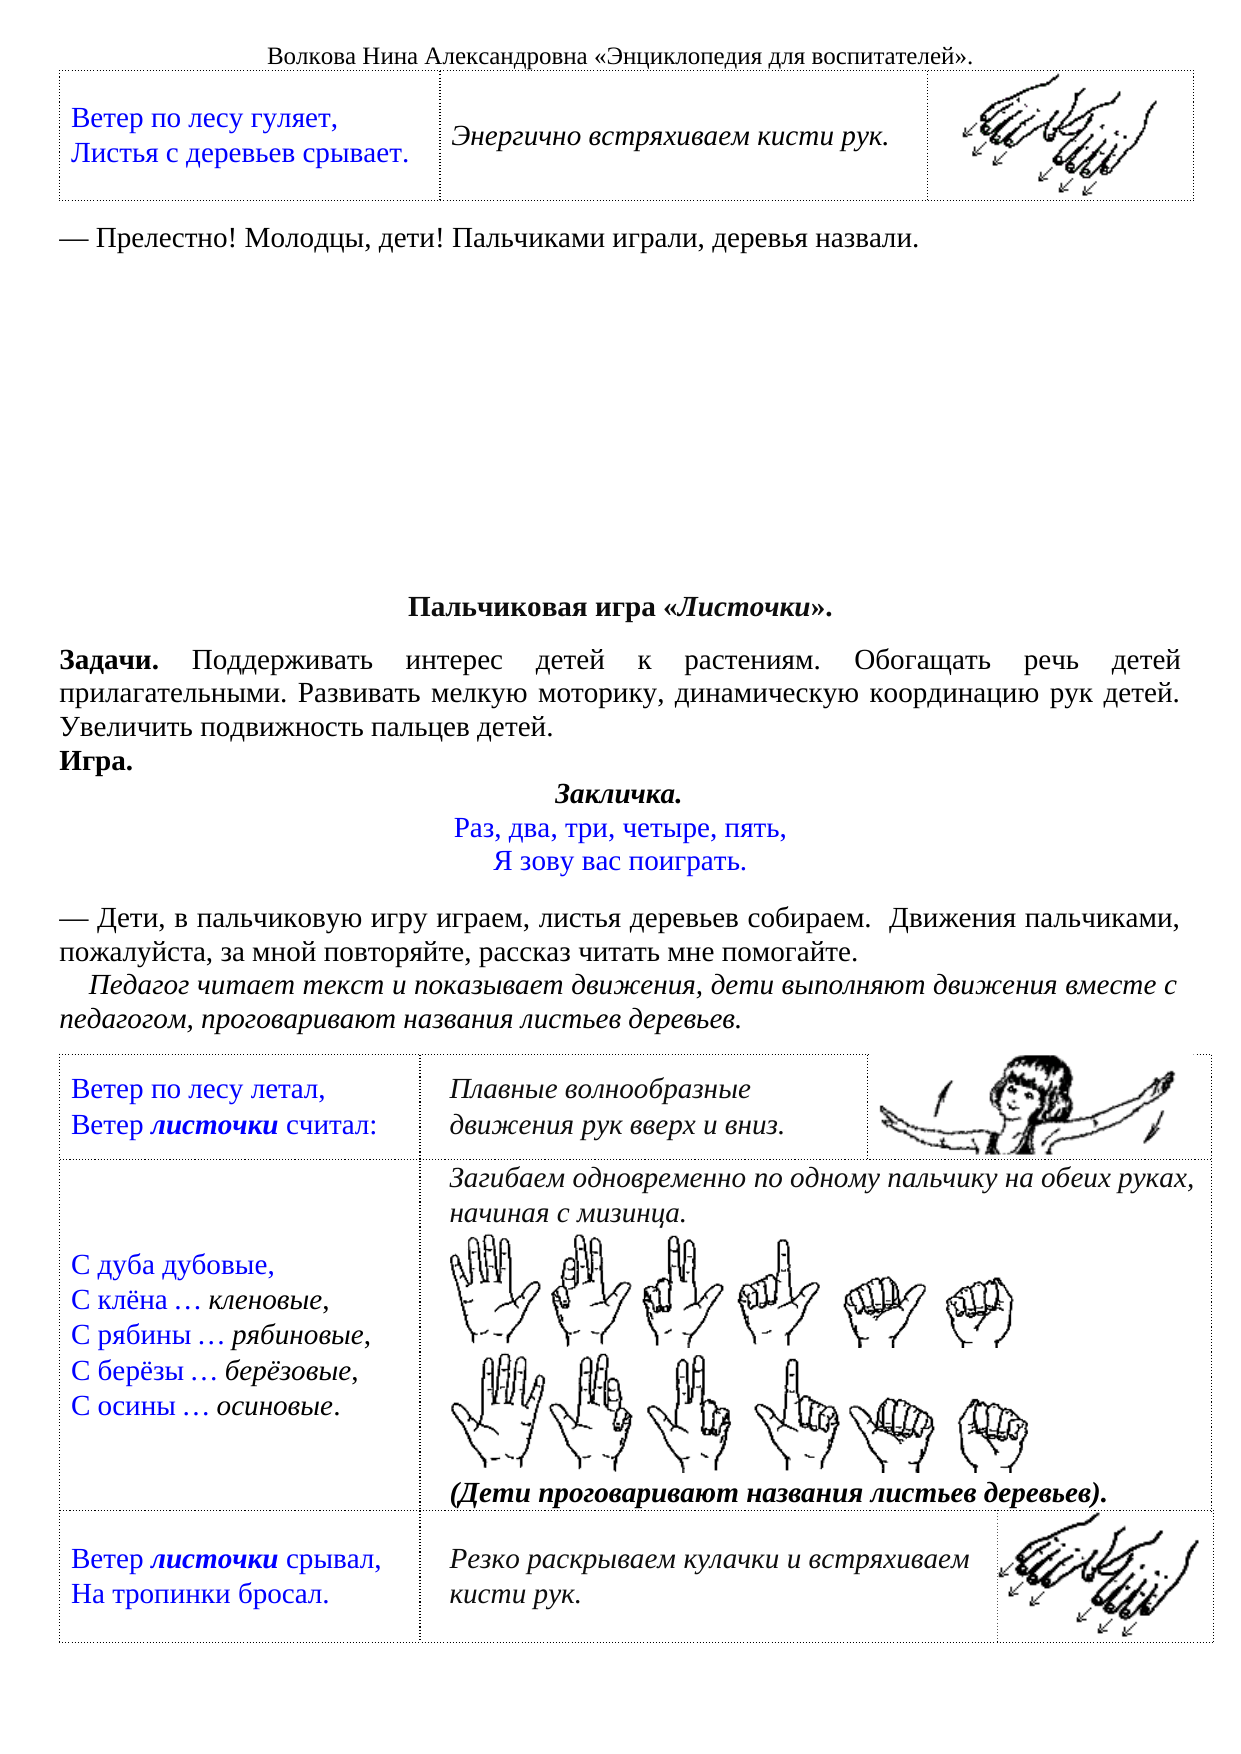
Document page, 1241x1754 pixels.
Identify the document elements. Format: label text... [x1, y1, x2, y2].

text Пальчиковая игра «Листочки». [59, 589, 1181, 623]
table_header Плавные волнообразные движения рук вверх и вниз. [420, 1054, 868, 1159]
text Педагог читает текст и показывает движения, дети выполняют движения вместе с педагогом, проговаривают названия листьев деревьев. [59, 967, 1181, 1034]
table_cell [927, 70, 1193, 200]
text Игра. [59, 743, 1181, 776]
text Задачи. Поддерживать интерес детей к растениям. Обогащать речь детей прилагательными. Развивать мелкую моторику, динамическую координацию рук детей. Увеличить подвижность пальцев детей. [59, 642, 1181, 743]
text Раз, два, три, четыре, пять, [59, 810, 1181, 843]
table_cell Резко раскрываем кулачки и встряхиваем кисти рук. [420, 1510, 998, 1642]
table_header Ветер по лесу летал, Ветер листочки считал: [60, 1054, 420, 1159]
text — Дети, в пальчиковую игру играем, листья деревьев собираем. Движения пальчиками, пожалуйста, за мной повторяйте, рассказ читать мне помогайте. [59, 900, 1181, 967]
table_cell Ветер по лесу гуляет, Листья с деревьев срывает. [60, 70, 440, 200]
table_cell [998, 1510, 1213, 1642]
table_header [868, 1054, 1211, 1159]
table_cell Энергично встряхиваем кисти рук. [440, 70, 927, 200]
text Я зову вас поиграть. [59, 843, 1181, 877]
text — Прелестно! Молодцы, дети! Пальчиками играли, деревья назвали. [59, 220, 1181, 254]
text Закличка. [59, 776, 1181, 810]
table_cell С дуба дубовые, С клёна … кленовые, С рябины … рябиновые, С берёзы … берёзовые, С осины … осиновые. [60, 1159, 420, 1510]
picture [871, 1054, 1194, 1158]
table_cell Загибаем одновременно по одному пальчику на обеих руках, начиная с мизинца. (Дети проговаривают названия листьев деревьев). [420, 1159, 1211, 1510]
table_cell Ветер листочки срывал, На тропинки бросал. [60, 1510, 420, 1642]
